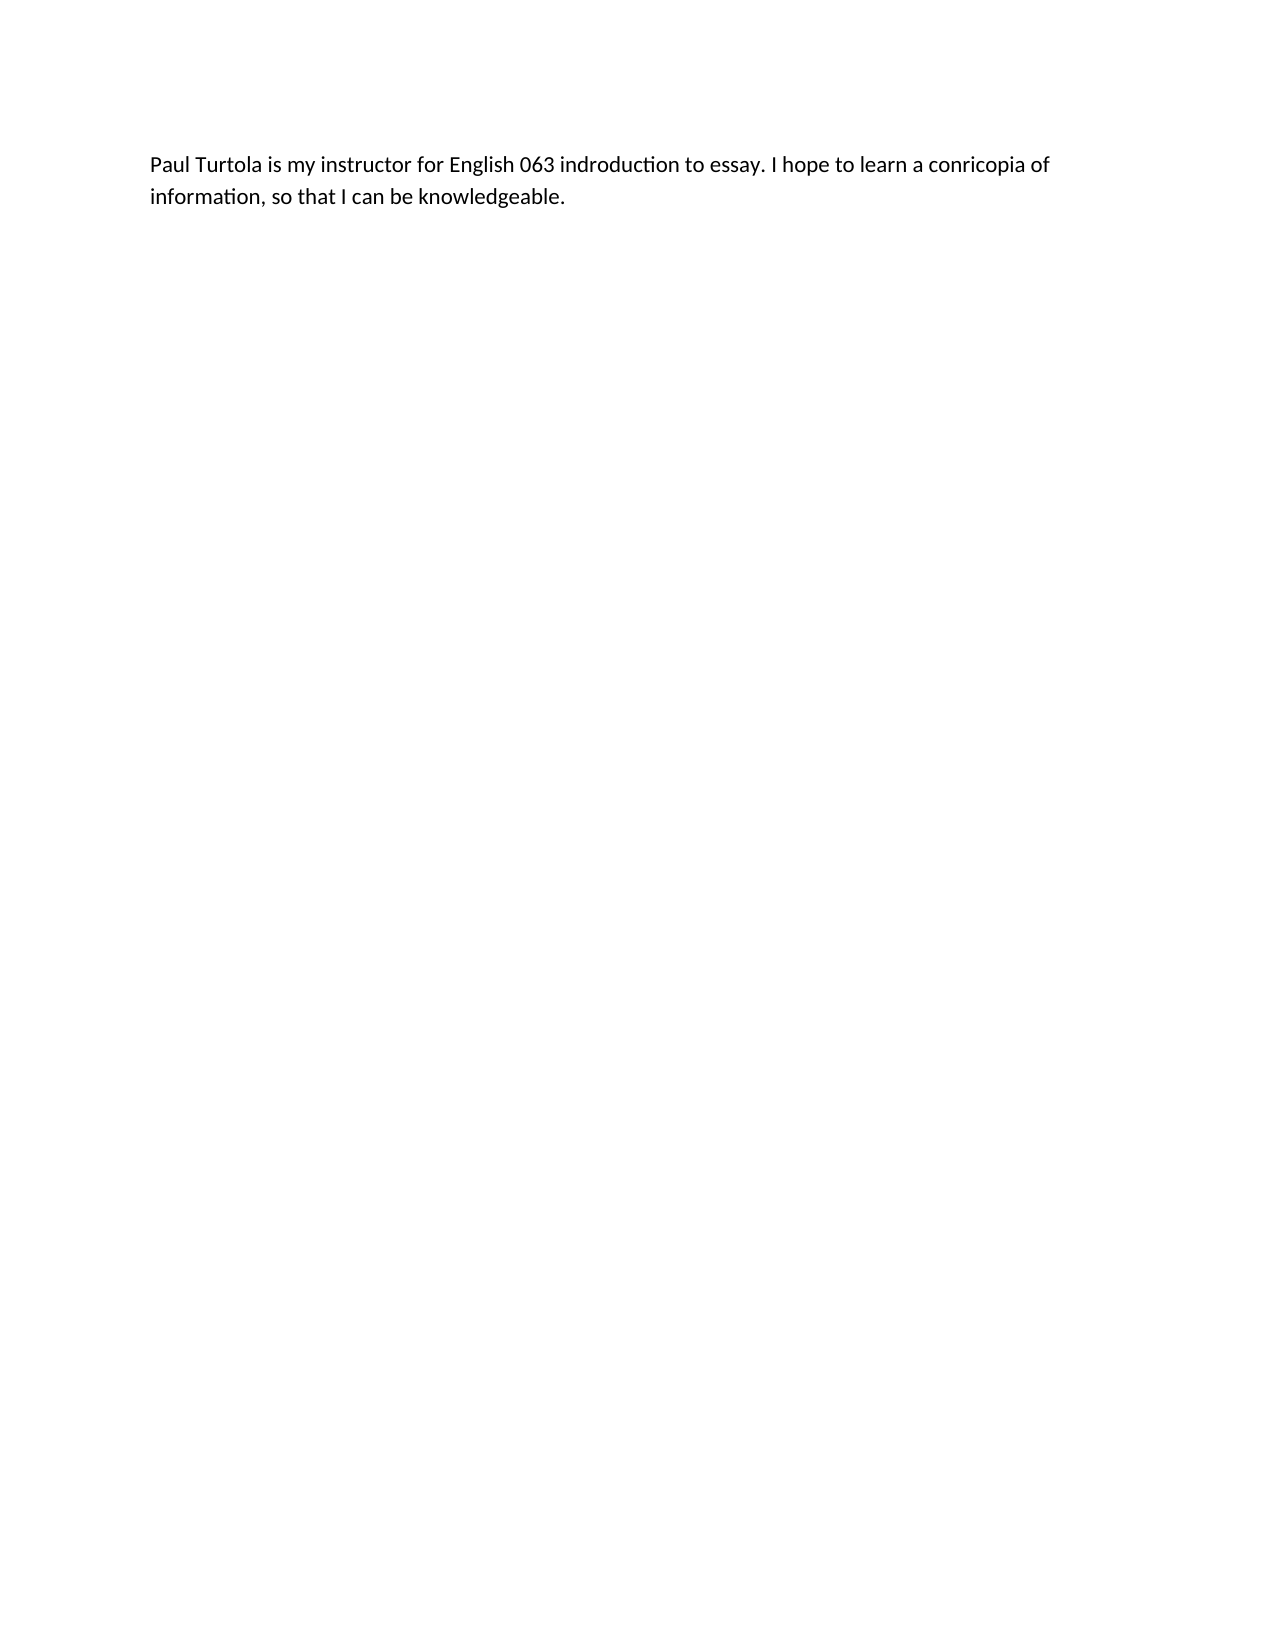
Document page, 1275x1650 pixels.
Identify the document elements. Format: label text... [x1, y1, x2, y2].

text Paul Turtola is my instructor for English 063 indroduction to essay. I hope to learn a conricopia of information, so that I can be knowledgeable. [150, 150, 1125, 210]
